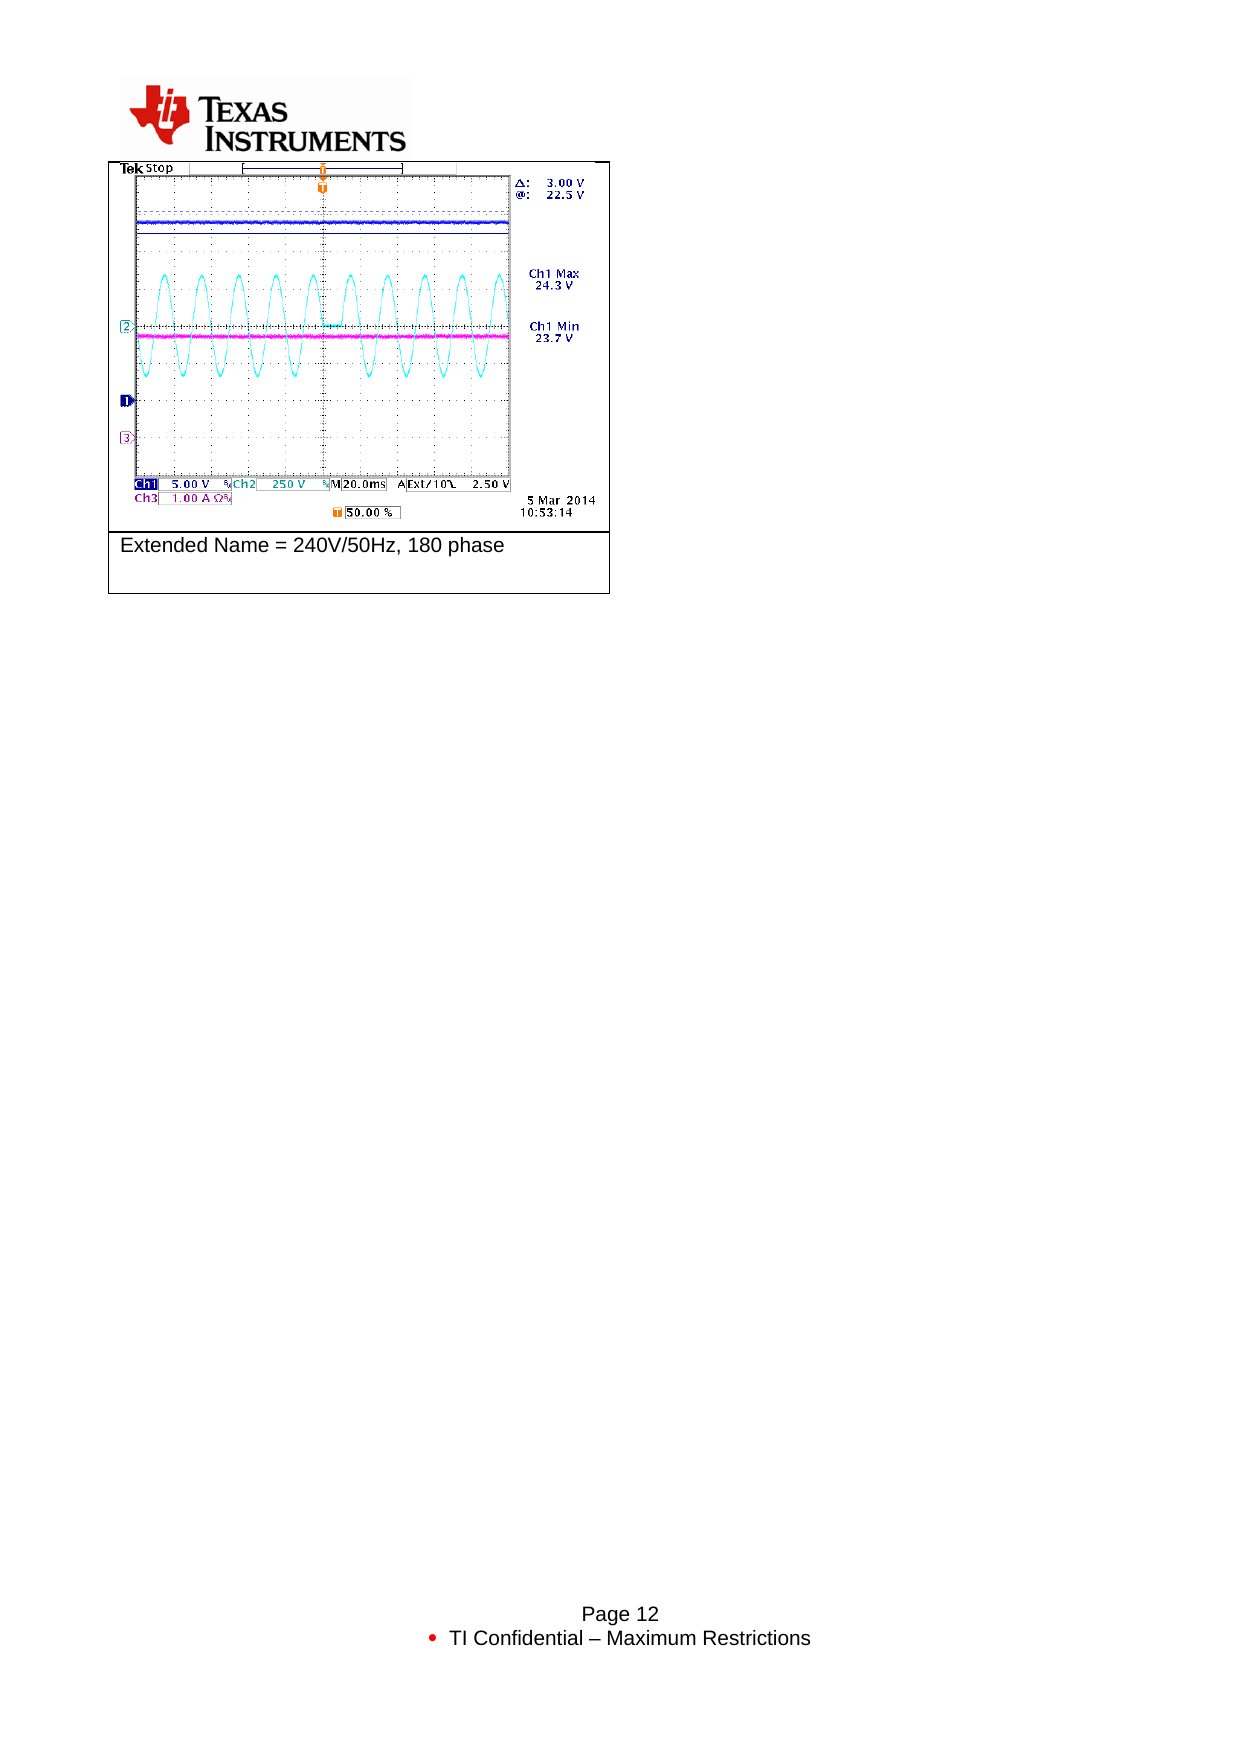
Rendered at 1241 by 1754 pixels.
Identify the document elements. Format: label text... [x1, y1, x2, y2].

picture [120, 75, 414, 161]
picture [120, 162, 596, 519]
table_header [109, 163, 609, 531]
table_cell Extended Name = 240V/50Hz, 180 phase [109, 533, 609, 593]
